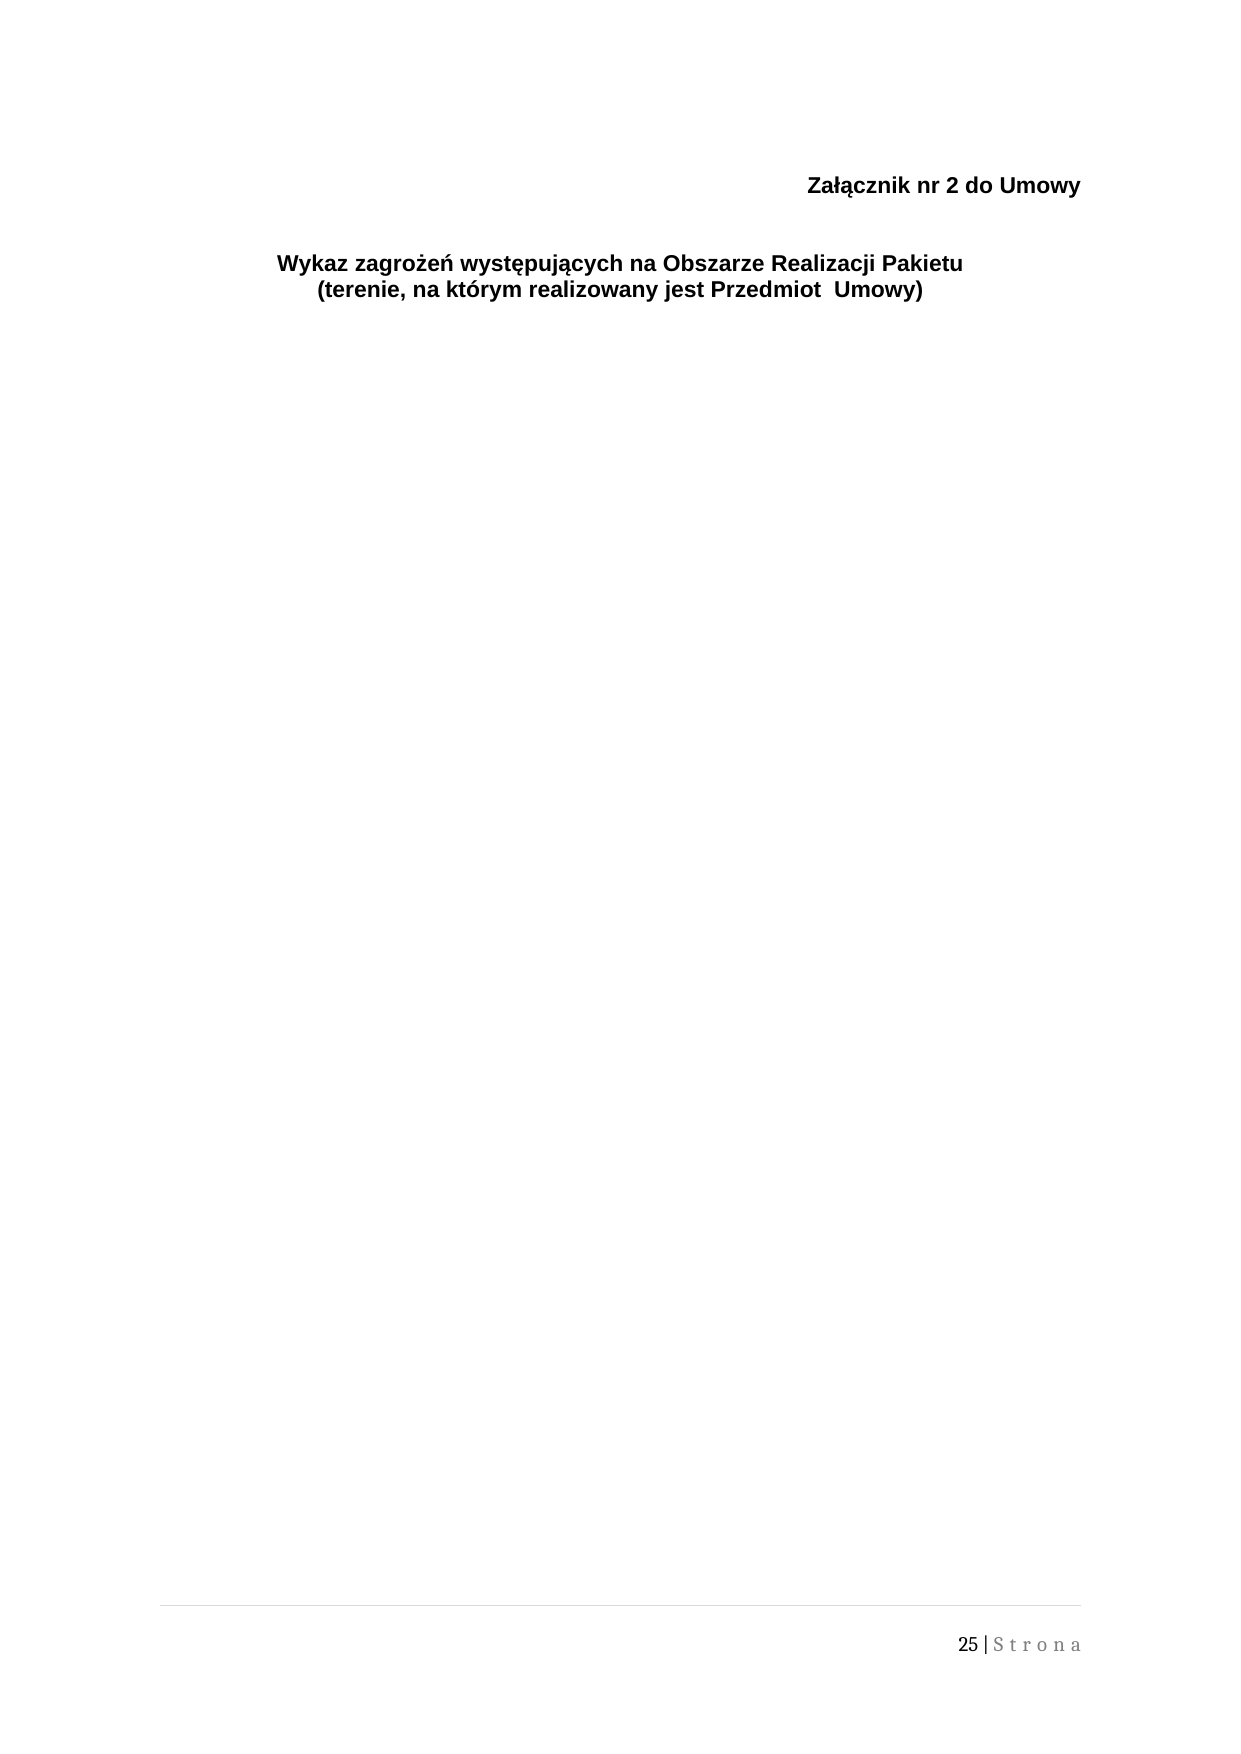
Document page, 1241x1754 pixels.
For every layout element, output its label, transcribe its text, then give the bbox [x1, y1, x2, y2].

text Załącznik nr 2 do Umowy [159, 172, 1081, 198]
text Wykaz zagrożeń występujących na Obszarze Realizacji Pakietu (terenie, na którym realizowany jest Przedmiot Umowy) [159, 250, 1081, 302]
